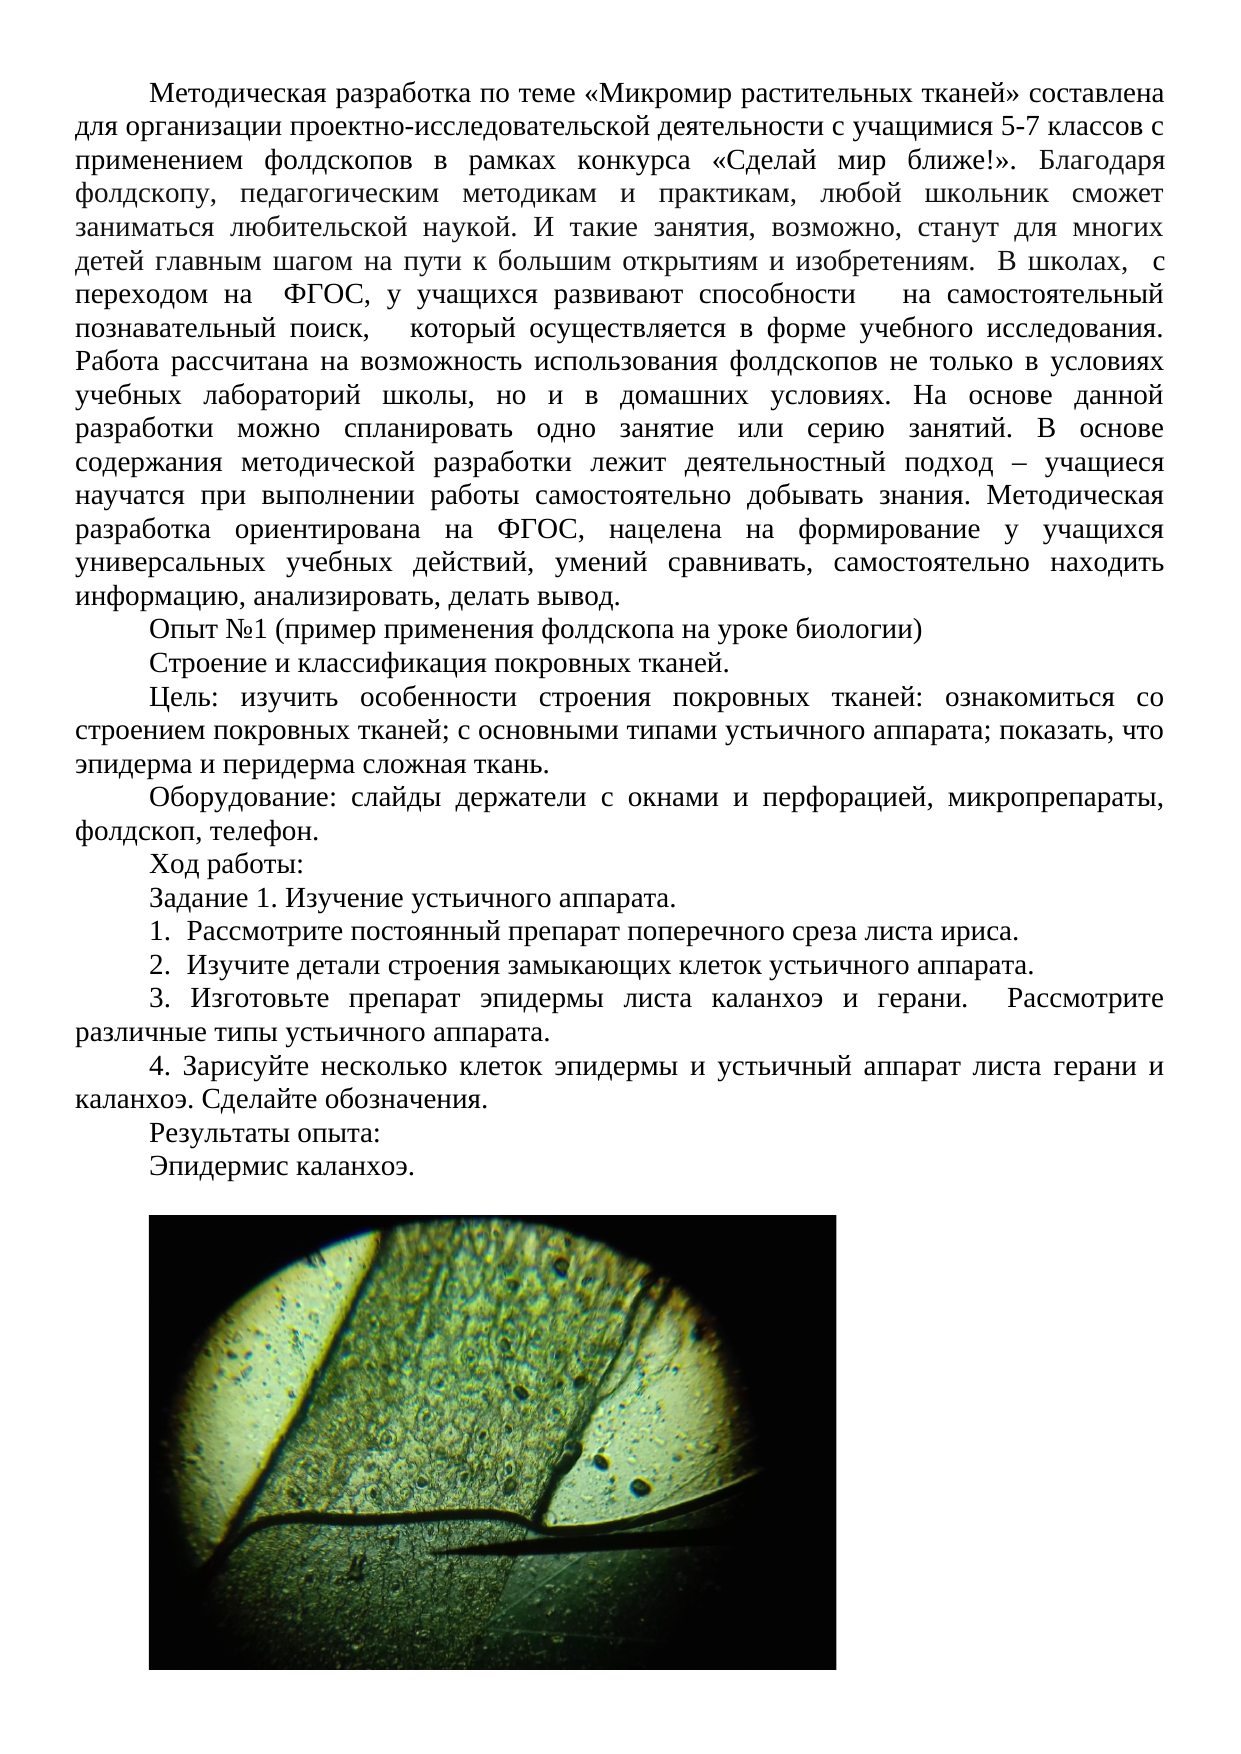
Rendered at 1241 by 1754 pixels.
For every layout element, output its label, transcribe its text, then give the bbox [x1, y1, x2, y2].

list Рассмотрите постоянный препарат поперечного среза листа ириса. [149, 913, 1165, 947]
text Строение и классификация покровных тканей. [75, 645, 1165, 679]
text Ход работы: [75, 846, 1165, 880]
text Методическая разработка по теме «Микромир растительных тканей» составлена для организации проектно-исследовательской деятельности с учащимися 5-7 классов с применением фолдскопов в рамках конкурса «Сделай мир ближе!». Благодаря фолдскопу, педагогическим методикам и практикам, любой школьник сможет заниматься любительской наукой. И такие занятия, возможно, станут для многих детей главным шагом на пути к большим открытиям и изобретениям. В школах, с переходом на ФГОС, у учащихся развивают способности на самостоятельный познавательный поиск, который осуществляется в форме учебного исследования. Работа рассчитана на возможность использования фолдскопов не только в условиях учебных лабораторий школы, но и в домашних условиях. На основе данной разработки можно спланировать одно занятие или серию занятий. В основе содержания методической разработки лежит деятельностный подход – учащиеся научатся при выполнении работы самостоятельно добывать знания. Методическая разработка ориентирована на ФГОС, нацелена на формирование у учащихся универсальных учебных действий, умений сравнивать, самостоятельно находить информацию, анализировать, делать вывод. [75, 75, 1165, 176]
text Цель: изучить особенности строения покровных тканей: ознакомиться со строением покровных тканей; с основными типами устьичного аппарата; показать, что эпидерма и перидерма сложная ткань. [75, 679, 1165, 779]
text Эпидермис каланхоэ. [75, 1148, 1165, 1182]
text Опыт №1 (пример применения фолдскопа на уроке биологии) [75, 612, 1165, 645]
list Изучите детали строения замыкающих клеток устьичного аппарата. [149, 947, 1165, 981]
text Задание 1. Изучение устьичного аппарата. [75, 880, 1165, 913]
text Оборудование: слайды держатели с окнами и перфорацией, микропрепараты, фолдскоп, телефон. [75, 779, 1165, 846]
text 3. Изготовьте препарат эпидермы листа каланхоэ и герани. Рассмотрите различные типы устьичного аппарата. [75, 981, 1165, 1048]
text 4. Зарисуйте несколько клеток эпидермы и устьичный аппарат листа герани и каланхоэ. Сделайте обозначения. [75, 1048, 1165, 1115]
text Методическая разработка по теме «Микромир растительных тканей» составлена для организации проектно-исследовательской деятельности с учащимися 5-7 классов с применением фолдскопов в рамках конкурса «Сделай мир ближе!». Благодаря фолдскопу, педагогическим методикам и практикам, любой школьник сможет заниматься любительской наукой. И такие занятия, возможно, станут для многих детей главным шагом на пути к большим открытиям и изобретениям. В школах, с переходом на ФГОС, у учащихся развивают способности на самостоятельный познавательный поиск, который осуществляется в форме учебного исследования. Работа рассчитана на возможность использования фолдскопов не только в условиях учебных лабораторий школы, но и в домашних условиях. На основе данной разработки можно спланировать одно занятие или серию занятий. В основе содержания методической разработки лежит деятельностный подход – учащиеся научатся при выполнении работы самостоятельно добывать знания. Методическая разработка ориентирована на ФГОС, нацелена на формирование у учащихся универсальных учебных действий, умений сравнивать, самостоятельно находить информацию, анализировать, делать вывод. [75, 243, 1165, 612]
text Результаты опыта: [75, 1115, 1165, 1148]
picture [148, 1215, 837, 1670]
